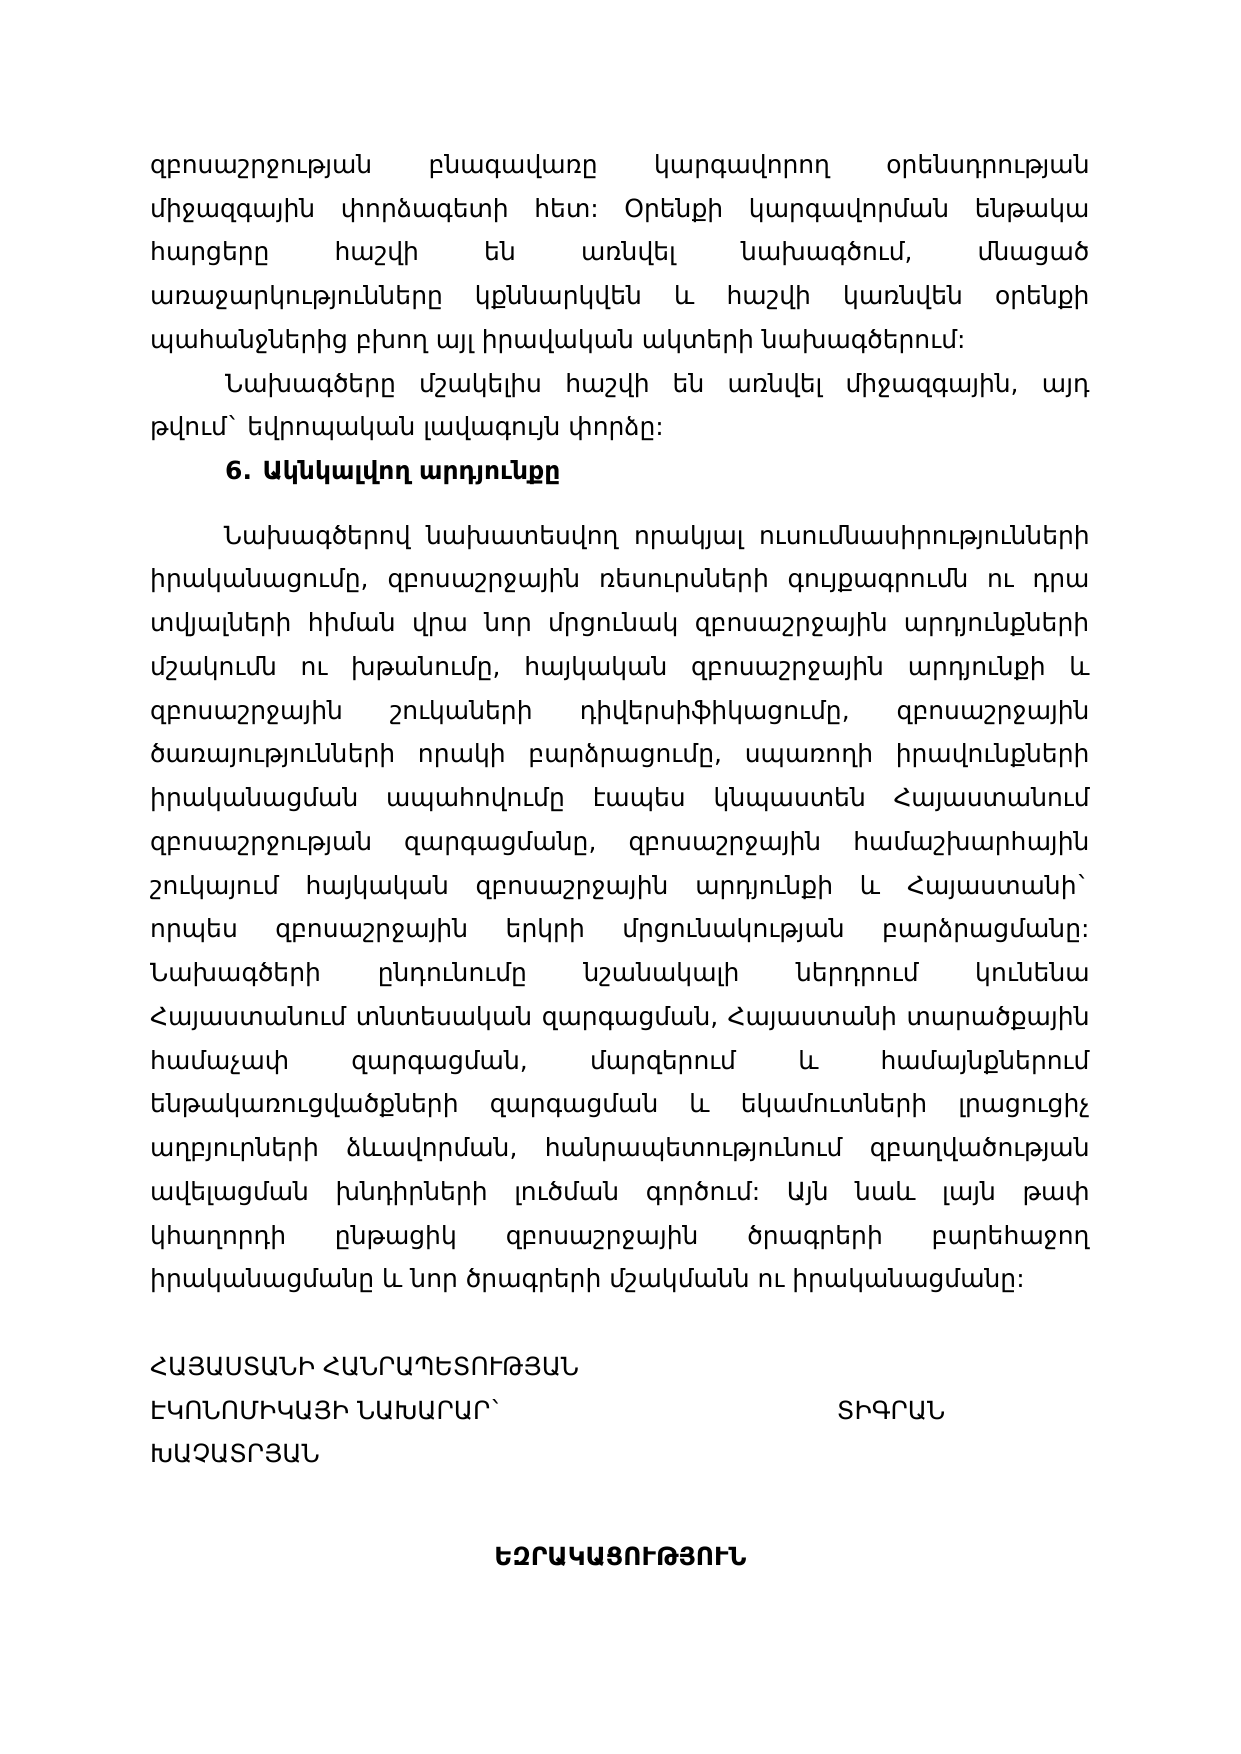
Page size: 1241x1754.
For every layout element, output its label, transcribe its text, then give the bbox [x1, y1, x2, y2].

text Նախագծերը մշակելիս հաշվի են առնվել միջազգային, այդ թվում` եվրոպական լավագույն փորձը: [150, 369, 1090, 442]
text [150, 150, 1090, 354]
text ԵԶՐԱԿԱՑՈՒԹՅՈՒՆ [150, 1542, 1090, 1571]
text ՀԱՅԱՍՏԱՆԻ ՀԱՆՐԱՊԵՏՈՒԹՅԱՆ [150, 1352, 1090, 1381]
list Ակնկալվող արդյունքը [225, 456, 1090, 485]
text Նախագծերով նախատեսվող որակյալ ուսումնասիրությունների իրականացումը, զբոսաշրջային ռեսուրսների գույքագրումն ու դրա տվյալների հիման վրա նոր մրցունակ զբոսաշրջային արդյունքների մշակումն ու խթանումը, հայկական զբոսաշրջային արդյունքի և զբոսաշրջային շուկաների դիվերսիֆիկացումը, զբոսաշրջային ծառայությունների որակի բարձրացումը, սպառողի իրավունքների իրականացման ապահովումը էապես կնպաստեն Հայաստանում զբոսաշրջության զարգացմանը, զբոսաշրջային համաշխարհային շուկայում հայկական զբոսաշրջային արդյունքի և Հայաստանի` որպես զբոսաշրջային երկրի մրցունակության բարձրացմանը: Նախագծերի ընդունումը նշանակալի ներդրում կունենա Հայաստանում տնտեսական զարգացման, Հայաստանի տարածքային համաչափ զարգացման, մարզերում և համայնքներում ենթակառուցվածքների զարգացման և եկամուտների լրացուցիչ աղբյուրների ձևավորման, հանրապետությունում զբաղվածության ավելացման խնդիրների լուծման գործում: Այն նաև լայն թափ կհաղորդի ընթացիկ զբոսաշրջային ծրագրերի բարեհաջող իրականացմանը և նոր ծրագրերի մշակմանն ու իրականացմանը: [150, 521, 1090, 1294]
text ԷԿՈՆՈՄԻԿԱՅԻ ՆԱԽԱՐԱՐ` ՏԻԳՐԱՆ ԽԱՉԱՏՐՅԱՆ [150, 1396, 1090, 1469]
